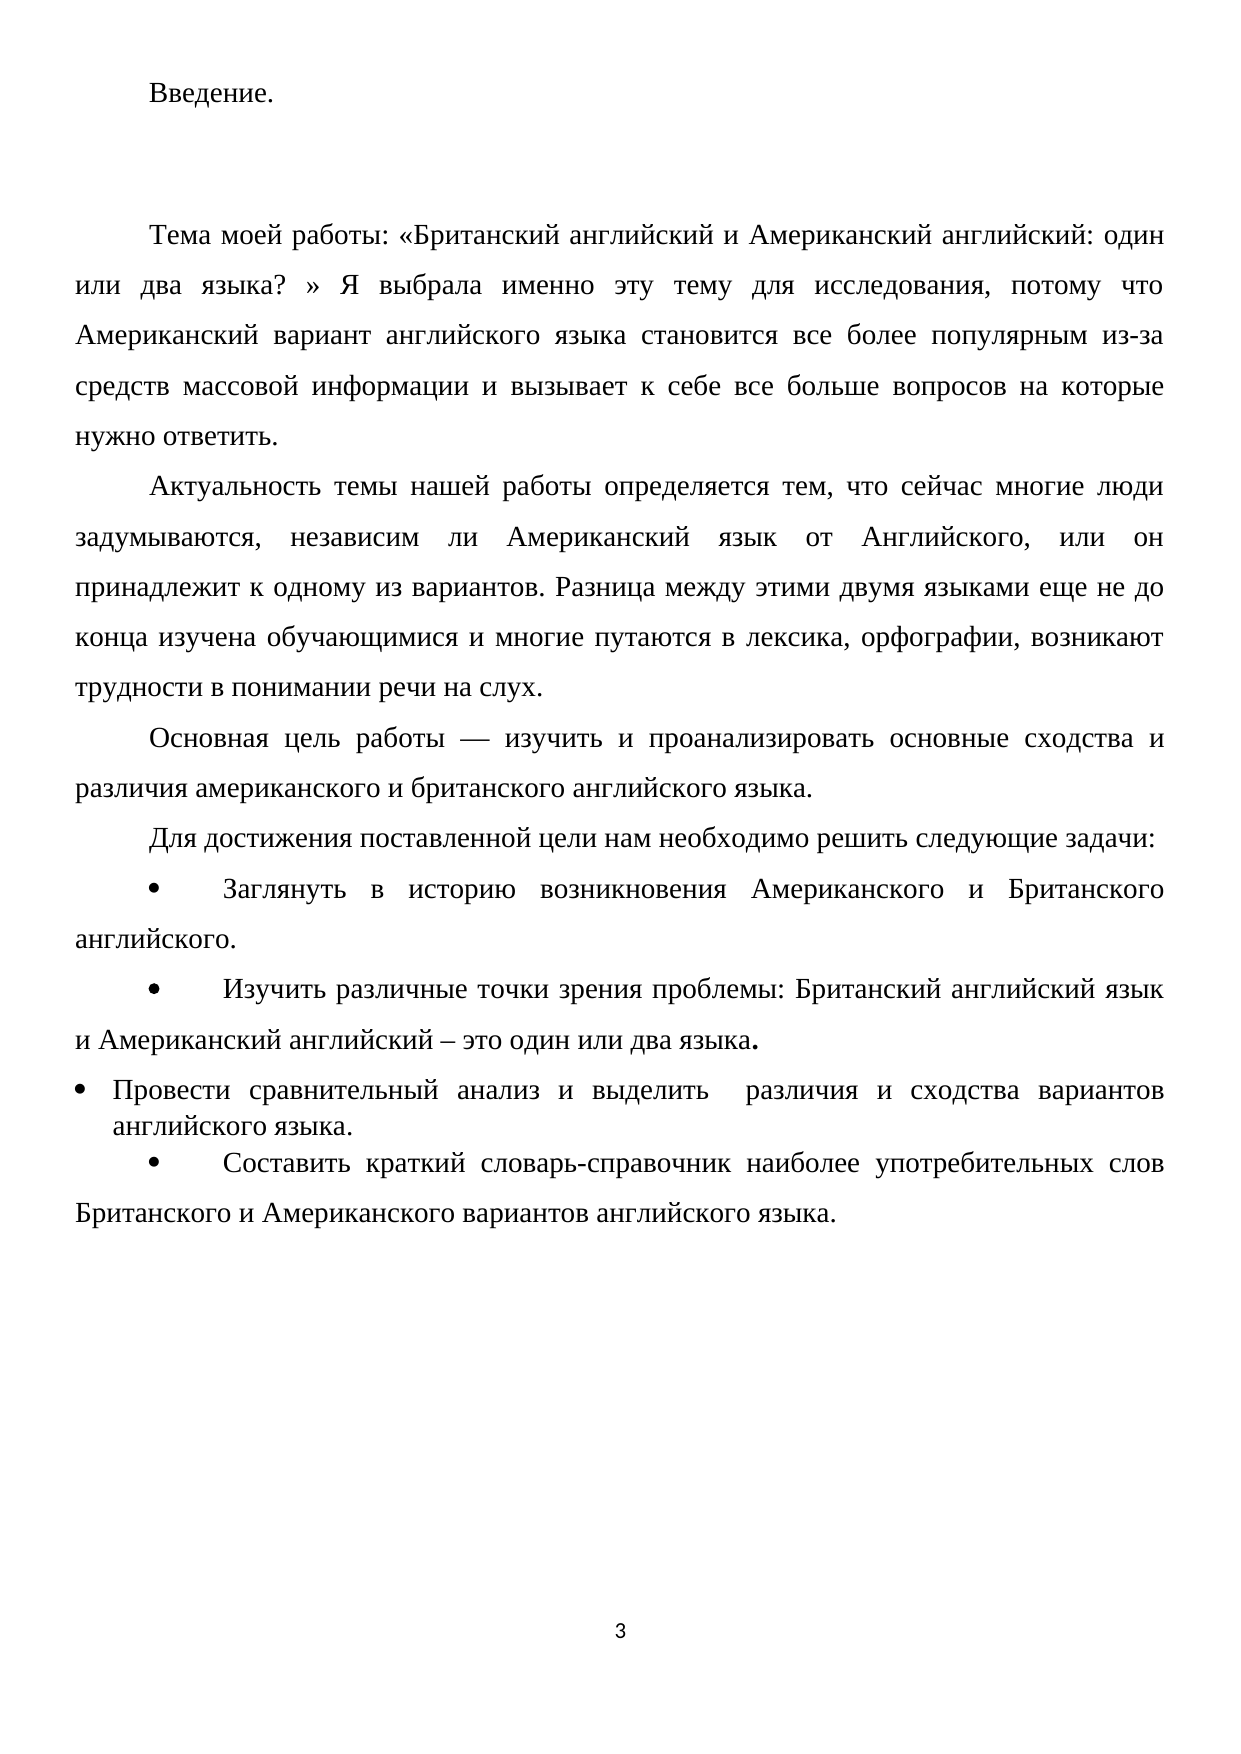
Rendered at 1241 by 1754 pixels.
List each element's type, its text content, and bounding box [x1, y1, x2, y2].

text Актуальность темы нашей работы определяется тем, что сейчас многие люди задумываются, независим ли Американский язык от Английского, или он принадлежит к одному из вариантов. Разница между этими двумя языками еще не до конца изучена обучающимися и многие путаются в лексика, орфографии, возникают трудности в понимании речи на слух. [75, 468, 1165, 703]
list Провести сравнительный анализ и выделить различия и сходства вариантов английского языка. [75, 1072, 1165, 1142]
text Основная цель работы — изучить и проанализировать основные сходства и различия американского и британского английского языка. [75, 720, 1165, 804]
text Введение. [75, 75, 1165, 108]
list Составить краткий словарь-справочник наиболее употребительных слов Британского и Американского вариантов английского языка. [75, 1145, 1165, 1229]
list Изучить различные точки зрения проблемы: Британский английский язык и Американский английский – это один или два языка. [75, 972, 1165, 1056]
list Заглянуть в историю возникновения Американского и Британского английского. [75, 871, 1165, 955]
text Тема моей работы: «Британский английский и Американский английский: один или два языка? » Я выбрала именно эту тему для исследования, потому что Американский вариант английского языка становится все более популярным из-за средств массовой информации и вызывает к себе все больше вопросов на которые нужно ответить. [75, 217, 1165, 452]
text Для достижения поставленной цели нам необходимо решить следующие задачи: [75, 821, 1165, 854]
